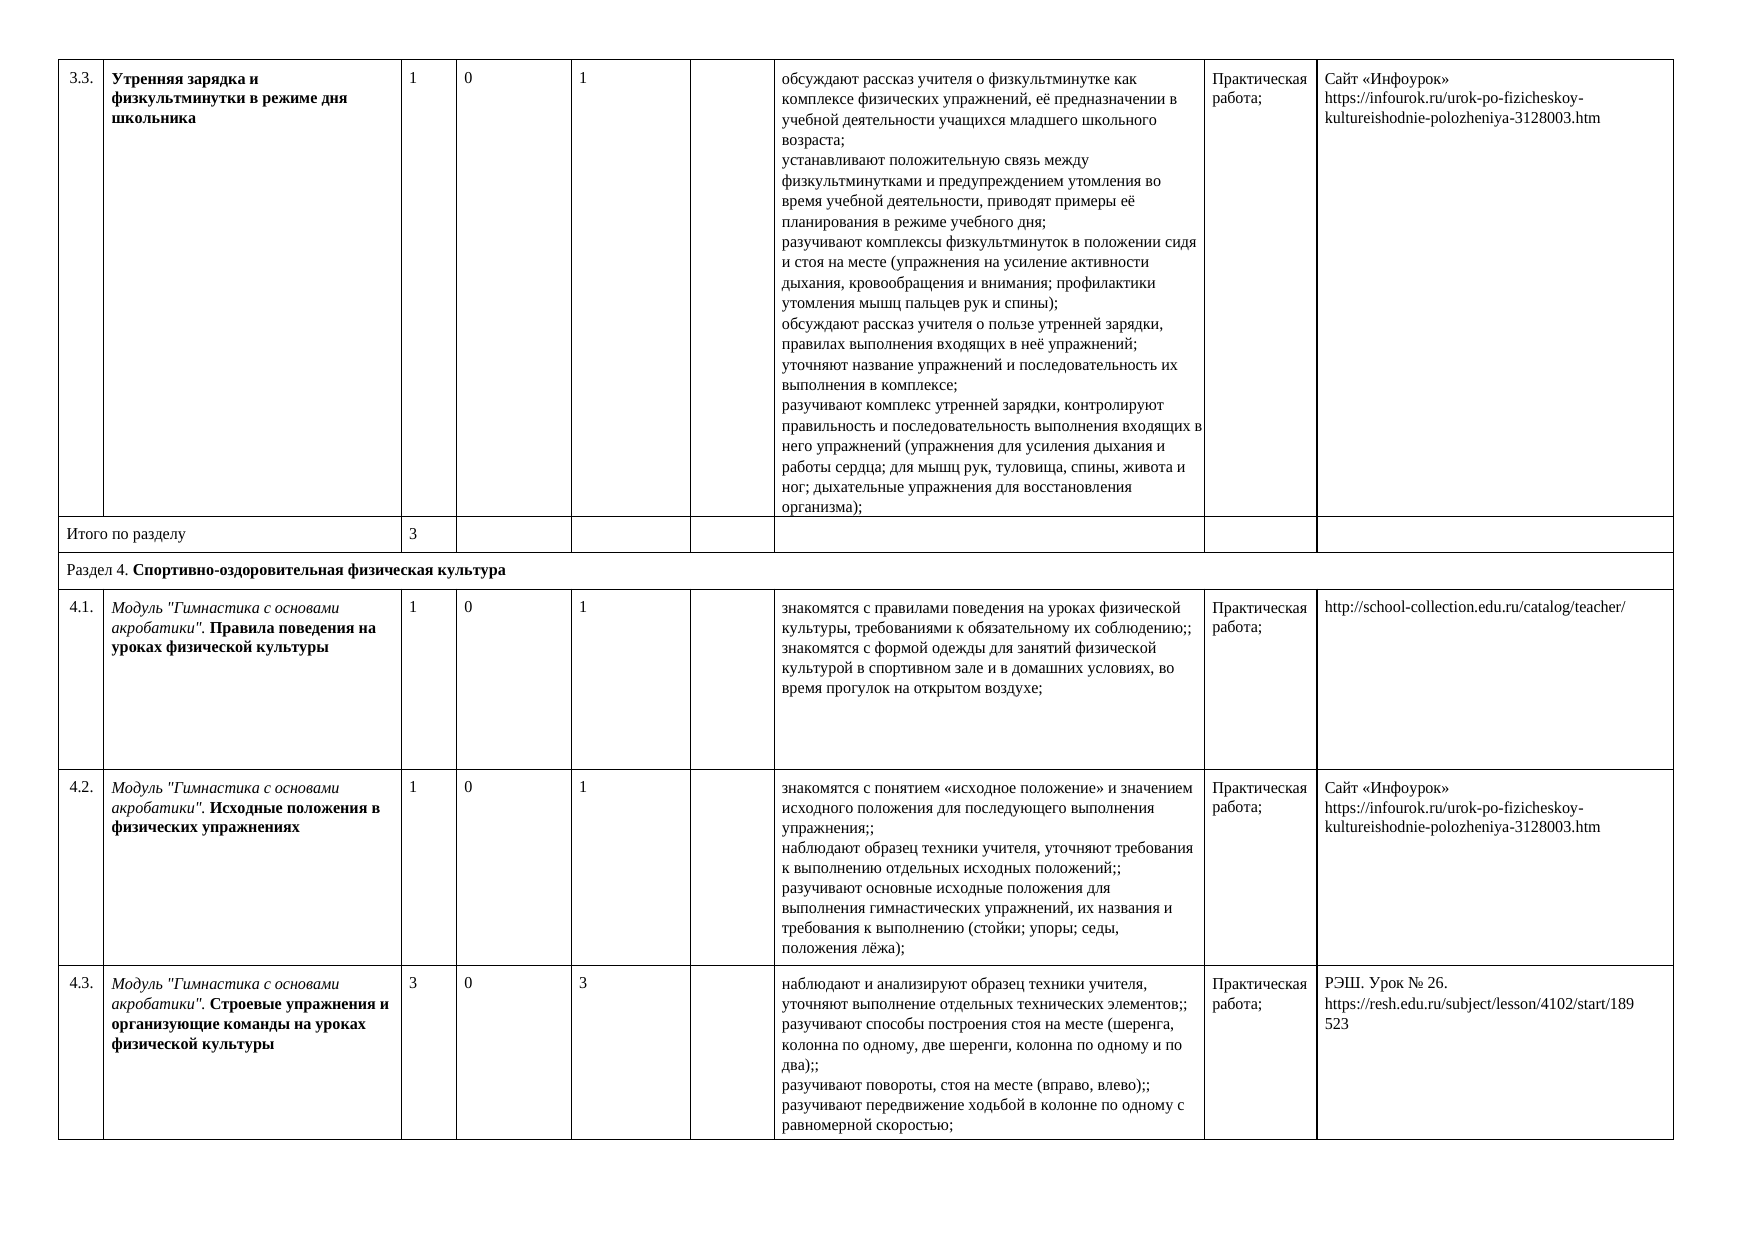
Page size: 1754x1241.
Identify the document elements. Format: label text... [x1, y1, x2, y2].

table_cell Модуль "Гимнастика с основами акробатики". Исходные положения в физических упражнениях [104, 770, 401, 965]
table_cell Раздел 4. Спортивно-оздоровительная физическая культура [59, 553, 1673, 588]
table_cell 1 [572, 770, 690, 965]
table_cell [1318, 517, 1673, 552]
table_cell 1 [402, 590, 456, 768]
table_header 1 [402, 60, 456, 516]
table_cell Сайт «Инфоурок» https://infourok.ru/urok-po-fizicheskoy-kulture​ishodnie-polozheniya-3128003.htm [1318, 770, 1673, 965]
table_header 0 [457, 60, 571, 516]
table_cell [1205, 517, 1316, 552]
table_header 3.3. [59, 60, 103, 516]
table_header Сайт «Инфоурок» https://infourok.ru/urok-po-fizicheskoy-kulture​ishodnie-polozheniya-3128003.htm [1318, 60, 1673, 516]
table_header 1 [572, 60, 690, 516]
table_cell 4.1. [59, 590, 103, 768]
table_cell 0 [457, 966, 571, 1139]
table_cell Практическая работа; [1205, 966, 1316, 1139]
table_cell http://school-collection.edu.ru/catalog/teacher/ [1318, 590, 1673, 768]
table_cell [691, 517, 774, 552]
table_cell [457, 517, 571, 552]
table_cell Практическая работа; [1205, 770, 1316, 965]
table_cell [691, 590, 774, 768]
table_header Утренняя зарядка и физкультминутки в режиме дня школьника [104, 60, 401, 516]
table_cell знакомятся с понятием «исходное положение» и значением исходного положения для последующего выполнения упражнения;; наблюдают образец техники учителя, уточняют требования к выполнению отдельных исходных положений;; разучивают основные исходные положения для выполнения гимнастических упражнений, их названия и требования к выполнению (стойки; упоры; седы, положения лёжа); [775, 770, 1204, 965]
table_cell 0 [457, 770, 571, 965]
table_cell наблюдают и анализируют образец техники учителя, уточняют выполнение отдельных технических элементов;; разучивают способы построения стоя на месте (шеренга, колонна по одному, две шеренги, колонна по одному и по два);; разучивают повороты, стоя на месте (вправо, влево);; разучивают передвижение ходьбой в колонне по одному с равномерной скоростью; [775, 966, 1204, 1139]
table_cell 4.3. [59, 966, 103, 1139]
table_header обсуждают рассказ учителя о физкультминутке как комплексе физических упражнений, её предназначении в учебной деятельности учащихся младшего школьного возраста; устанавливают положительную связь между физкультминутками и предупреждением утомления во время учебной деятельности, приводят примеры её планирования в режиме учебного дня; разучивают комплексы физкультминуток в положении сидя и стоя на месте (упражнения на усиление активности дыхания, кровообращения и внимания; профилактики утомления мышц пальцев рук и спины); обсуждают рассказ учителя о пользе утренней зарядки, правилах выполнения входящих в неё упражнений; уточняют название упражнений и последовательность их выполнения в комплексе; разучивают комплекс утренней зарядки, контролируют правильность и последовательность выполнения входящих в него упражнений (упражнения для усиления дыхания и работы сердца; для мышц рук, туловища, спины, живота и ног; дыхательные упражнения для восстановления организма); [775, 60, 1204, 516]
table_cell Практическая работа; [1205, 590, 1316, 768]
table_cell [691, 770, 774, 965]
table_cell 4.2. [59, 770, 103, 965]
table_cell РЭШ. Урок № 26. https://resh.edu.ru/subject/lesson/4102/start/189 523 [1318, 966, 1673, 1139]
table_cell Модуль "Гимнастика с основами акробатики". Строевые упражнения и организующие команды на уроках физической культуры [104, 966, 401, 1139]
table_cell 1 [572, 590, 690, 768]
table_header [691, 60, 774, 516]
table_cell 3 [402, 517, 456, 552]
table_cell 3 [402, 966, 456, 1139]
table_cell [775, 517, 1204, 552]
table_cell [691, 966, 774, 1139]
table_cell Итого по разделу [59, 517, 401, 552]
table_cell [572, 517, 690, 552]
table_cell Модуль "Гимнастика с основами акробатики". Правила поведения на уроках физической культуры [104, 590, 401, 768]
table_cell знакомятся с правилами поведения на уроках физической культуры, требованиями к обязательному их соблюдению;; знакомятся с формой одежды для занятий физической культурой в спортивном зале и в домашних условиях, во время прогулок на открытом воздухе; [775, 590, 1204, 768]
table_cell 1 [402, 770, 456, 965]
table_cell 3 [572, 966, 690, 1139]
table_cell 0 [457, 590, 571, 768]
table_header Практическая работа; [1205, 60, 1316, 516]
